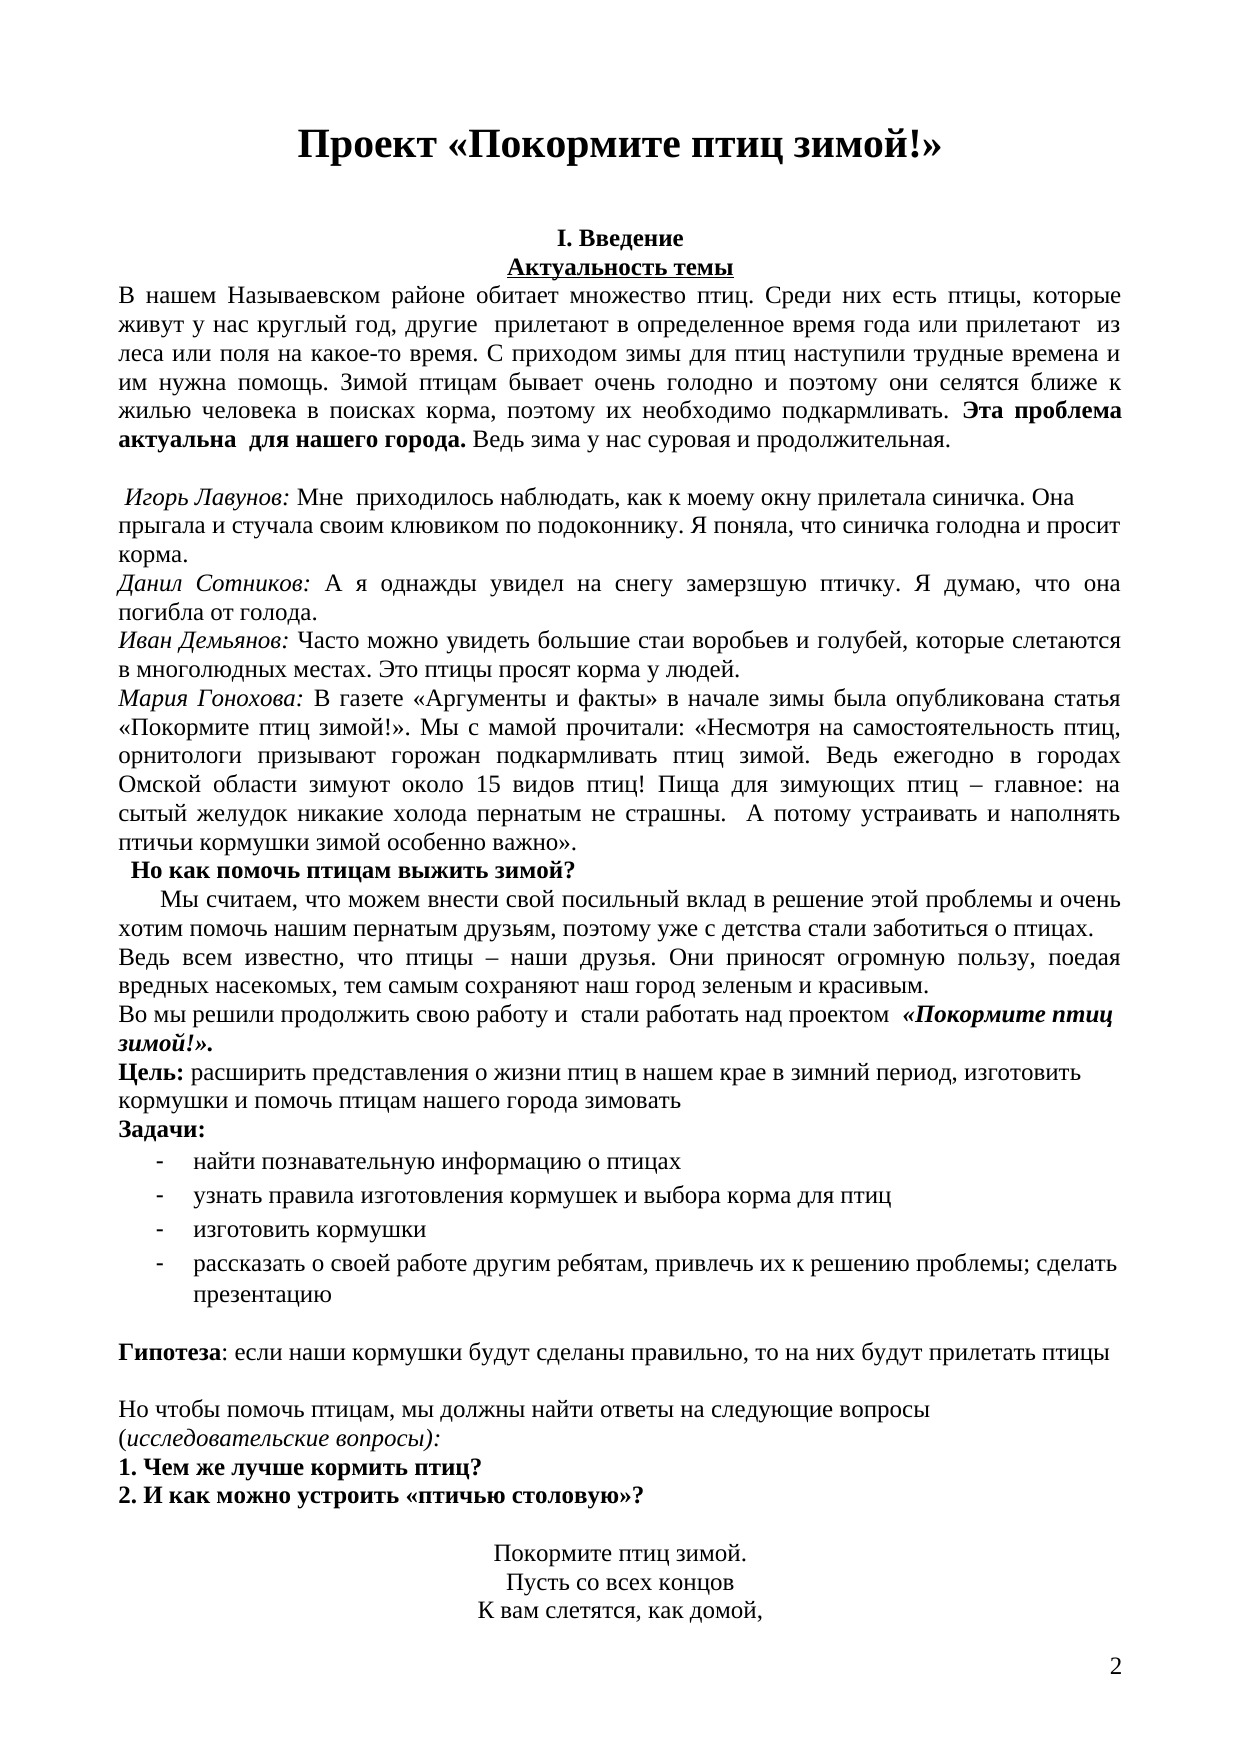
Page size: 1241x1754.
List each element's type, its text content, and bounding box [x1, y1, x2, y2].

list узнать правила изготовления кормушек и выбора корма для птиц [156, 1177, 1122, 1211]
list рассказать о своей работе другим ребятам, привлечь их к решению проблемы; сделать презентацию [156, 1245, 1122, 1308]
text К вам слетятся, как домой, [118, 1595, 1122, 1624]
text Цель: расширить представления о жизни птиц в нашем крае в зимний период, изготовить кормушки и помочь птицам нашего города зимовать [118, 1057, 1122, 1114]
text Ведь всем известно, что птицы – наши друзья. Они приносят огромную пользу, поедая вредных насекомых, тем самым сохраняют наш город зеленым и красивым. [118, 942, 1122, 999]
text Пусть со всех концов [118, 1567, 1122, 1595]
text Задачи: [118, 1114, 1122, 1143]
list найти познавательную информацию о птицах [156, 1143, 1122, 1177]
list изготовить кормушки [156, 1211, 1122, 1245]
text Актуальность темы [118, 252, 1122, 280]
text Иван Демьянов: Часто можно увидеть большие стаи воробьев и голубей, которые слетаются в многолюдных местах. Это птицы просят корма у людей. [118, 625, 1122, 683]
text Мария Гонохова: В газете «Аргументы и факты» в начале зимы была опубликована статья «Покормите птиц зимой!». Мы с мамой прочитали: «Несмотря на самостоятельность птиц, орнитологи призывают горожан подкармливать птиц зимой. Ведь ежегодно в городах Омской области зимуют около 15 видов птиц! Пища для зимующих птиц – главное: на сытый желудок никакие холода пернатым не страшны. А потому устраивать и наполнять птичьи кормушки зимой особенно важно». [118, 683, 1122, 855]
text 1. Чем же лучше кормить птиц? [118, 1452, 1122, 1480]
text В нашем Называевском районе обитает множество птиц. Среди них есть птицы, которые живут у нас круглый год, другие прилетают в определенное время года или прилетают из леса или поля на какое-то время. С приходом зимы для птиц наступили трудные времена и им нужна помощь. Зимой птицам бывает очень голодно и поэтому они селятся ближе к жилью человека в поисках корма, поэтому их необходимо подкармливать. Эта проблема актуальна для нашего города. Ведь зима у нас суровая и продолжительная. [118, 280, 1122, 453]
text 2. И как можно устроить «птичью столовую»? [118, 1480, 1122, 1509]
text Но как помочь птицам выжить зимой? [118, 855, 1122, 884]
text I. Введение [118, 223, 1122, 252]
text Данил Сотников: А я однажды увидел на снегу замерзшую птичку. Я думаю, что она погибла от голода. [118, 568, 1122, 625]
text Во мы решили продолжить свою работу и стали работать над проектом «Покормите птиц зимой!». [118, 999, 1122, 1057]
text Проект «Покормите птиц зимой!» [118, 118, 1122, 166]
text Но чтобы помочь птицам, мы должны найти ответы на следующие вопросы (исследовательские вопросы): [118, 1394, 1122, 1452]
text Покормите птиц зимой. [118, 1538, 1122, 1567]
text Гипотеза: если наши кормушки будут сделаны правильно, то на них будут прилетать птицы [118, 1337, 1122, 1365]
text Мы считаем, что можем внести свой посильный вклад в решение этой проблемы и очень хотим помочь нашим пернатым друзьям, поэтому уже с детства стали заботиться о птицах. [118, 884, 1122, 942]
text Игорь Лавунов: Мне приходилось наблюдать, как к моему окну прилетала синичка. Она прыгала и стучала своим клювиком по подоконнику. Я поняла, что синичка голодна и просит корма. [118, 482, 1122, 568]
